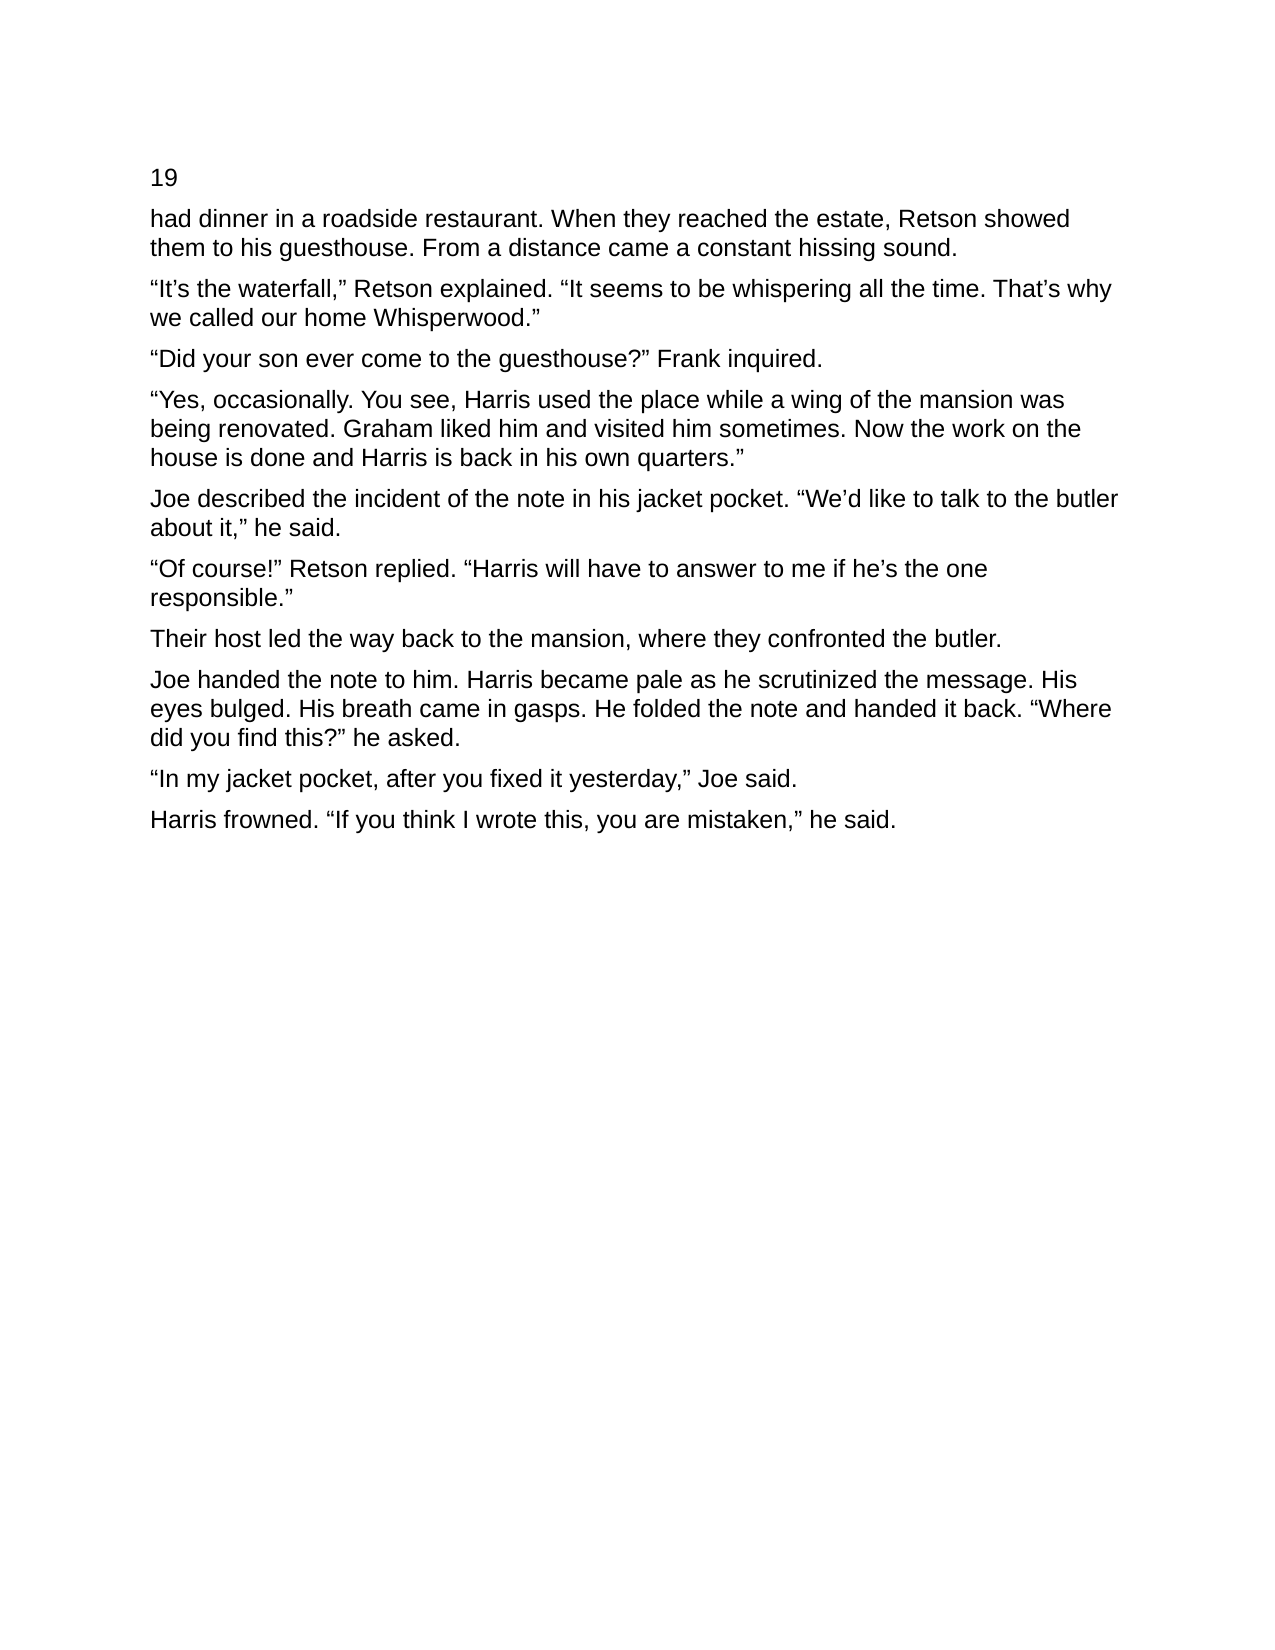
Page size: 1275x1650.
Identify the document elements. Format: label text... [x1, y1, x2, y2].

text Joe handed the note to him. Harris became pale as he scrutinized the message. His eyes bulged. His breath came in gasps. He folded the note and handed it back. “Where did you find this?” he asked. [150, 665, 1125, 751]
text “Yes, occasionally. You see, Harris used the place while a wing of the mansion was being renovated. Graham liked him and visited him sometimes. Now the work on the house is done and Harris is back in his own quarters.” [150, 385, 1125, 471]
text “Did your son ever come to the guesthouse?” Frank inquired. [150, 344, 1125, 372]
text “Of course!” Retson replied. “Harris will have to answer to me if he’s the one responsible.” [150, 554, 1125, 611]
text “In my jacket pocket, after you fixed it yesterday,” Joe said. [150, 764, 1125, 792]
text Their host led the way back to the mansion, where they confronted the butler. [150, 624, 1125, 652]
text Harris frowned. “If you think I wrote this, you are mistaken,” he said. [150, 805, 1125, 834]
text Joe described the incident of the note in his jacket pocket. “We’d like to talk to the butler about it,” he said. [150, 484, 1125, 541]
text “It’s the waterfall,” Retson explained. “It seems to be whispering all the time. That’s why we called our home Whisperwood.” [150, 274, 1125, 331]
text had dinner in a roadside restaurant. When they reached the estate, Retson showed them to his guesthouse. From a distance came a constant hissing sound. [150, 204, 1125, 261]
text 19 [150, 162, 1125, 191]
